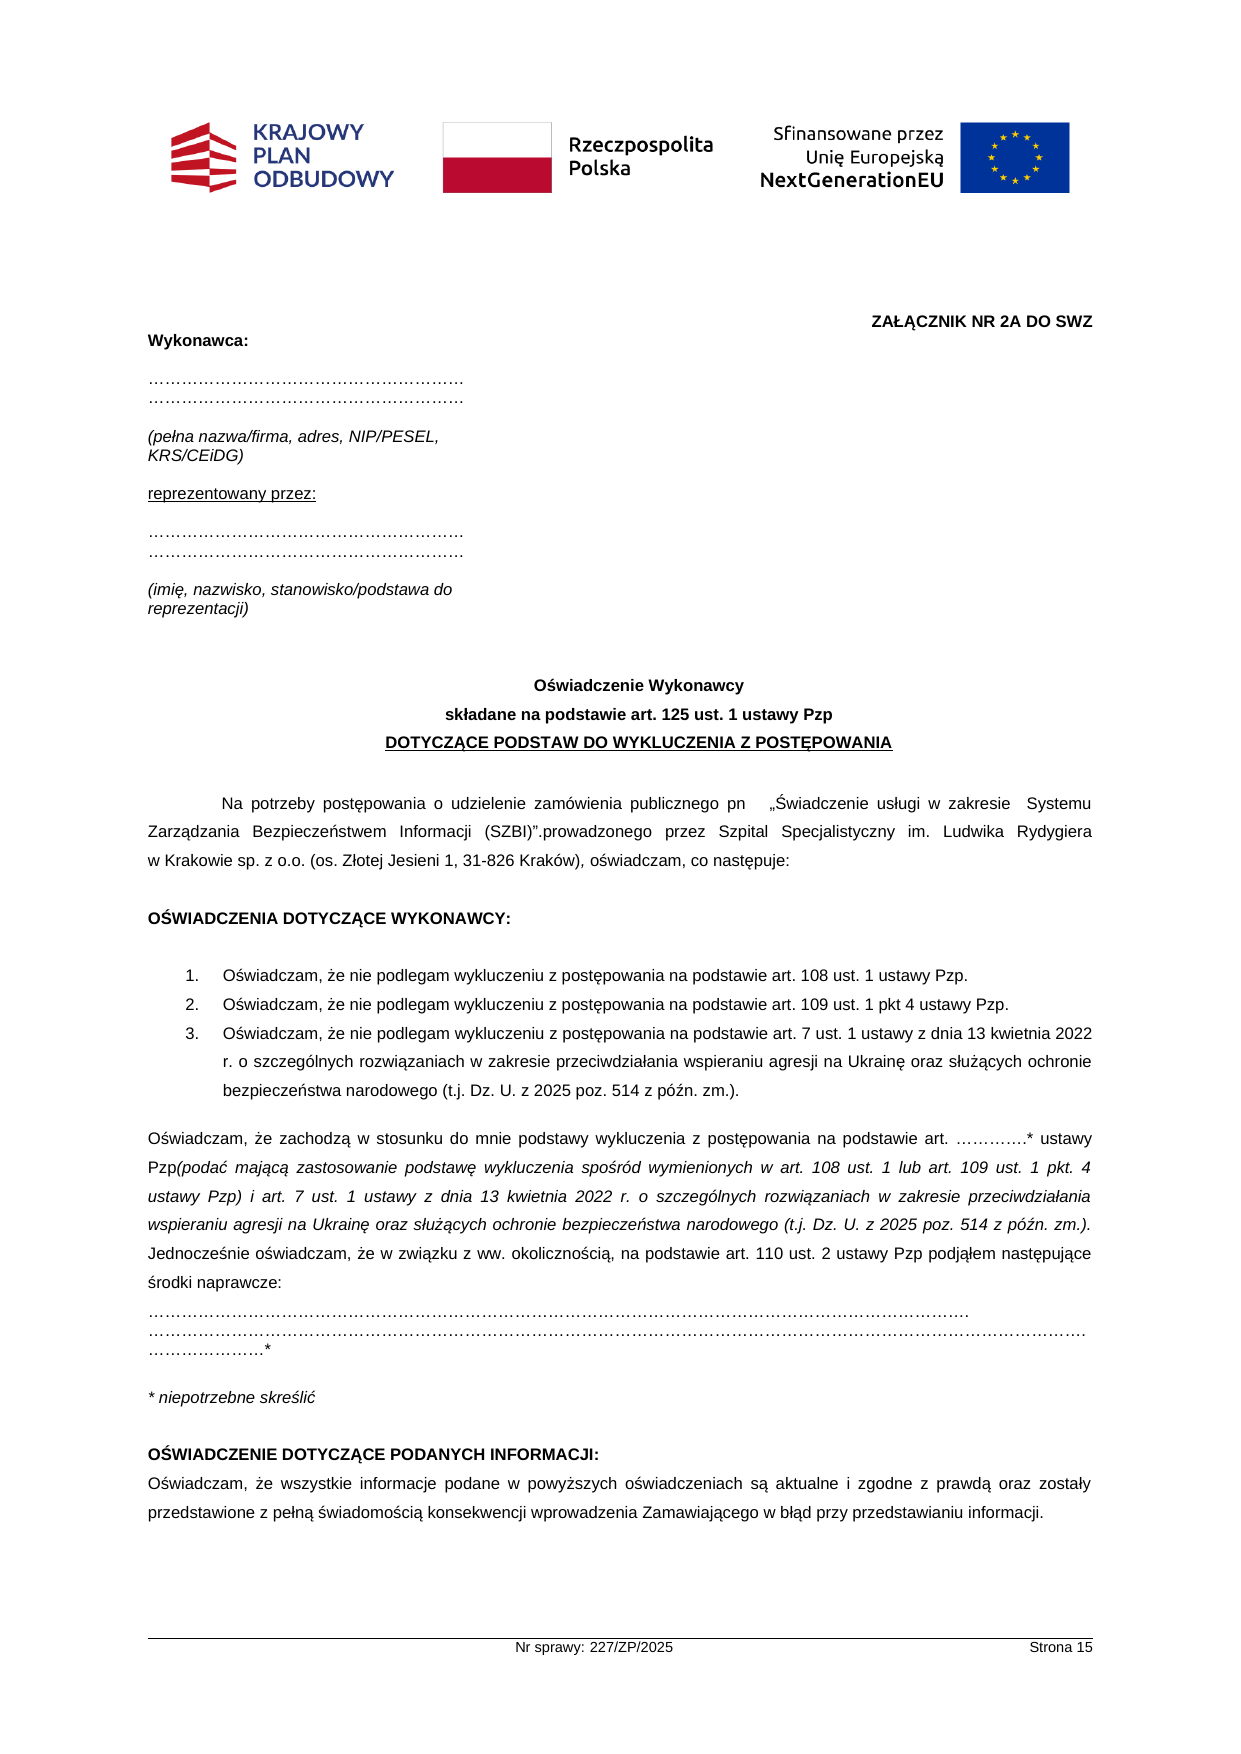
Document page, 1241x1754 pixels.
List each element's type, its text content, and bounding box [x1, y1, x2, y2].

text * niepotrzebne skreślić [148, 1388, 1093, 1407]
text DOTYCZĄCE PODSTAW DO WYKLUCZENIA Z POSTĘPOWANIA [185, 733, 1093, 752]
text …………………………………………………………………………………………………… [148, 369, 472, 407]
text OŚWIADCZENIA DOTYCZĄCE WYKONAWCY: [148, 908, 1093, 928]
text ZAŁĄCZNIK NR 2A DO SWZ [148, 311, 1093, 331]
text OŚWIADCZENIE DOTYCZĄCE PODANYCH INFORMACJI: [148, 1445, 1093, 1464]
text (pełna nazwa/firma, adres, NIP/PESEL, KRS/CEiDG) [148, 426, 472, 465]
list Oświadczam, że nie podlegam wykluczeniu z postępowania na podstawie art. 108 ust. 1 ustawy Pzp. [185, 966, 1093, 985]
text składane na podstawie art. 125 ust. 1 ustawy Pzp [185, 704, 1093, 723]
text …………………………………………………………………………………………………… [148, 522, 472, 561]
text reprezentowany przez: [148, 484, 1093, 503]
text ………………………………………………………………………………………………………………………………….…………………………………………………………………………………………………………………………………………………….…………………* [148, 1301, 1093, 1359]
list Oświadczam, że nie podlegam wykluczeniu z postępowania na podstawie art. 109 ust. 1 pkt 4 ustawy Pzp. [185, 995, 1093, 1014]
list Oświadczam, że nie podlegam wykluczeniu z postępowania na podstawie art. 7 ust. 1 ustawy z dnia 13 kwietnia 2022 r. o szczególnych rozwiązaniach w zakresie przeciwdziałania wspieraniu agresji na Ukrainę oraz służących ochronie bezpieczeństwa narodowego (t.j. Dz. U. z 2025 poz. 514 z późn. zm.). [185, 1023, 1093, 1100]
text Oświadczam, że wszystkie informacje podane w powyższych oświadczeniach są aktualne i zgodne z prawdą oraz zostały przedstawione z pełną świadomością konsekwencji wprowadzenia Zamawiającego w błąd przy przedstawianiu informacji. [148, 1474, 1093, 1522]
picture [147, 99, 1093, 216]
text Oświadczam, że zachodzą w stosunku do mnie podstawy wykluczenia z postępowania na podstawie art. ………….* ustawy Pzp(podać mającą zastosowanie podstawę wykluczenia spośród wymienionych w art. 108 ust. 1 lub art. 109 ust. 1 pkt. 4 ustawy Pzp) i art. 7 ust. 1 ustawy z dnia 13 kwietnia 2022 r. o szczególnych rozwiązaniach w zakresie przeciwdziałania wspieraniu agresji na Ukrainę oraz służących ochronie bezpieczeństwa narodowego (t.j. Dz. U. z 2025 poz. 514 z późn. zm.). Jednocześnie oświadczam, że w związku z ww. okolicznością, na podstawie art. 110 ust. 2 ustawy Pzp podjąłem następujące środki naprawcze: [148, 1129, 1093, 1292]
text Wykonawca: [148, 331, 1093, 350]
text Na potrzeby postępowania o udzielenie zamówienia publicznego pn „Świadczenie usługi w zakresie Systemu Zarządzania Bezpieczeństwem Informacji (SZBI)”.prowadzonego przez Szpital Specjalistyczny im. Ludwika Rydygiera w Krakowie sp. z o.o. (os. Złotej Jesieni 1, 31-826 Kraków), oświadczam, co następuje: [148, 793, 1093, 870]
text (imię, nazwisko, stanowisko/podstawa do reprezentacji) [148, 580, 472, 618]
text Oświadczenie Wykonawcy [185, 676, 1093, 695]
